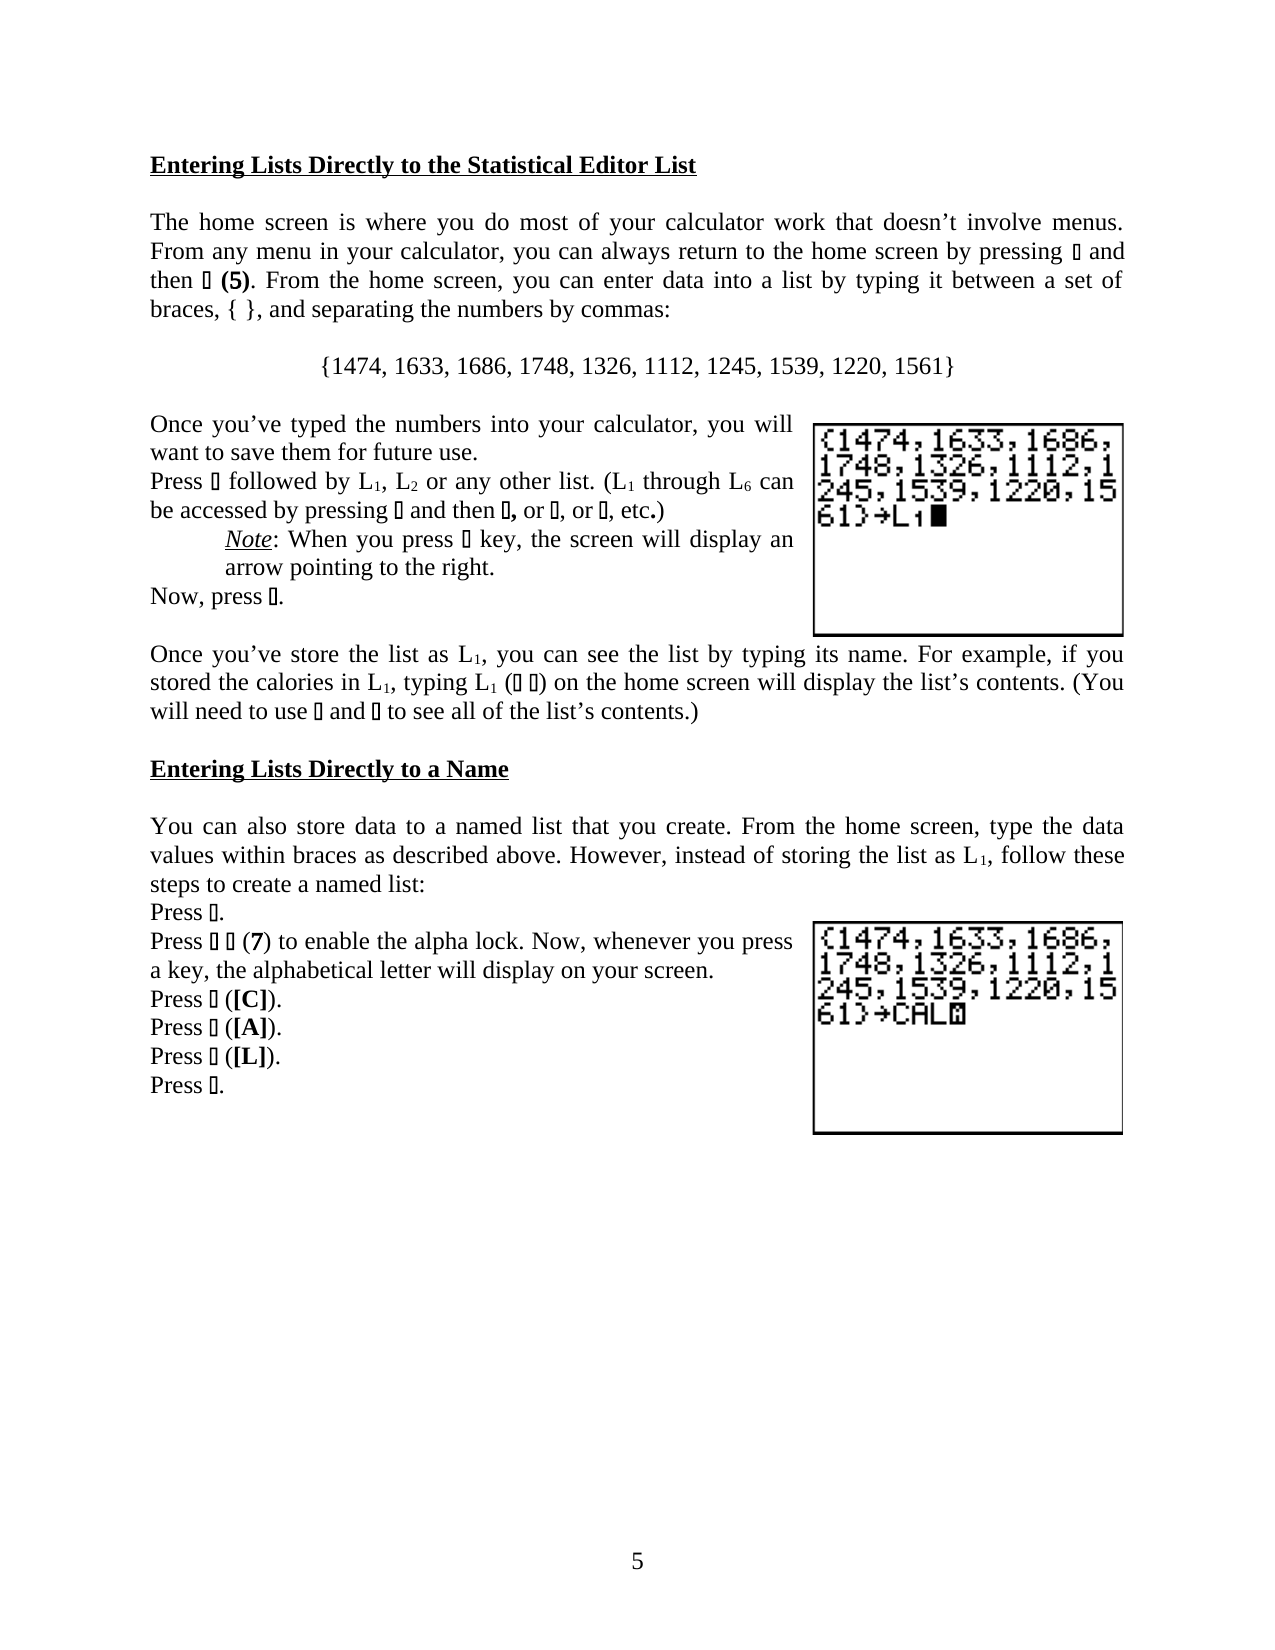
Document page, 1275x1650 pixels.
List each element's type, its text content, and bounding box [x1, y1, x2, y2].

text You can also store data to a named list that you create. From the home screen, type the data values within braces as described above. However, instead of storing the list as L1, follow these steps to create a named list: [150, 811, 1125, 897]
picture [812, 921, 1123, 1135]
text Press ([L]). [150, 1041, 812, 1070]
text Entering Lists Directly to the Statistical Editor List [150, 150, 1125, 179]
text The home screen is where you do most of your calculator work that doesn’t involve menus. From any menu in your calculator, you can always return to the home screen by pressing and then (). From the home screen, you can enter data into a list by typing it between a set of braces, { }, and separating the numbers by commas: [150, 207, 1125, 322]
text {1474, 1633, 1686, 1748, 1326, 1112, 1245, 1539, 1220, 1561} [150, 351, 1125, 380]
text Press ([C]). [150, 984, 812, 1012]
text Entering Lists Directly to a Name [150, 754, 1125, 782]
picture [812, 423, 1124, 637]
text Once you’ve typed the numbers into your calculator, you will want to save them for future use. [150, 409, 1125, 466]
text Now, press . [150, 581, 812, 610]
text Note: When you press key, the screen will display an arrow pointing to the right. [225, 524, 812, 581]
text Press . [150, 897, 1125, 926]
text Press followed by L1, L2 or any other list. (L1 through L6 can be accessed by pressing and then , or , or , etc.) [150, 466, 812, 524]
text Press . [150, 1070, 812, 1099]
text Once you’ve store the list as L1, you can see the list by typing its name. For example, if you stored the calories in L1, typing L1 ( ) on the home screen will display the list’s contents. (You will need to use and to see all of the list’s contents.) [150, 639, 1125, 725]
text Press ([A]). [150, 1012, 812, 1041]
text Press () to enable the alpha lock. Now, whenever you press a key, the alphabetical letter will display on your screen. [150, 926, 812, 984]
